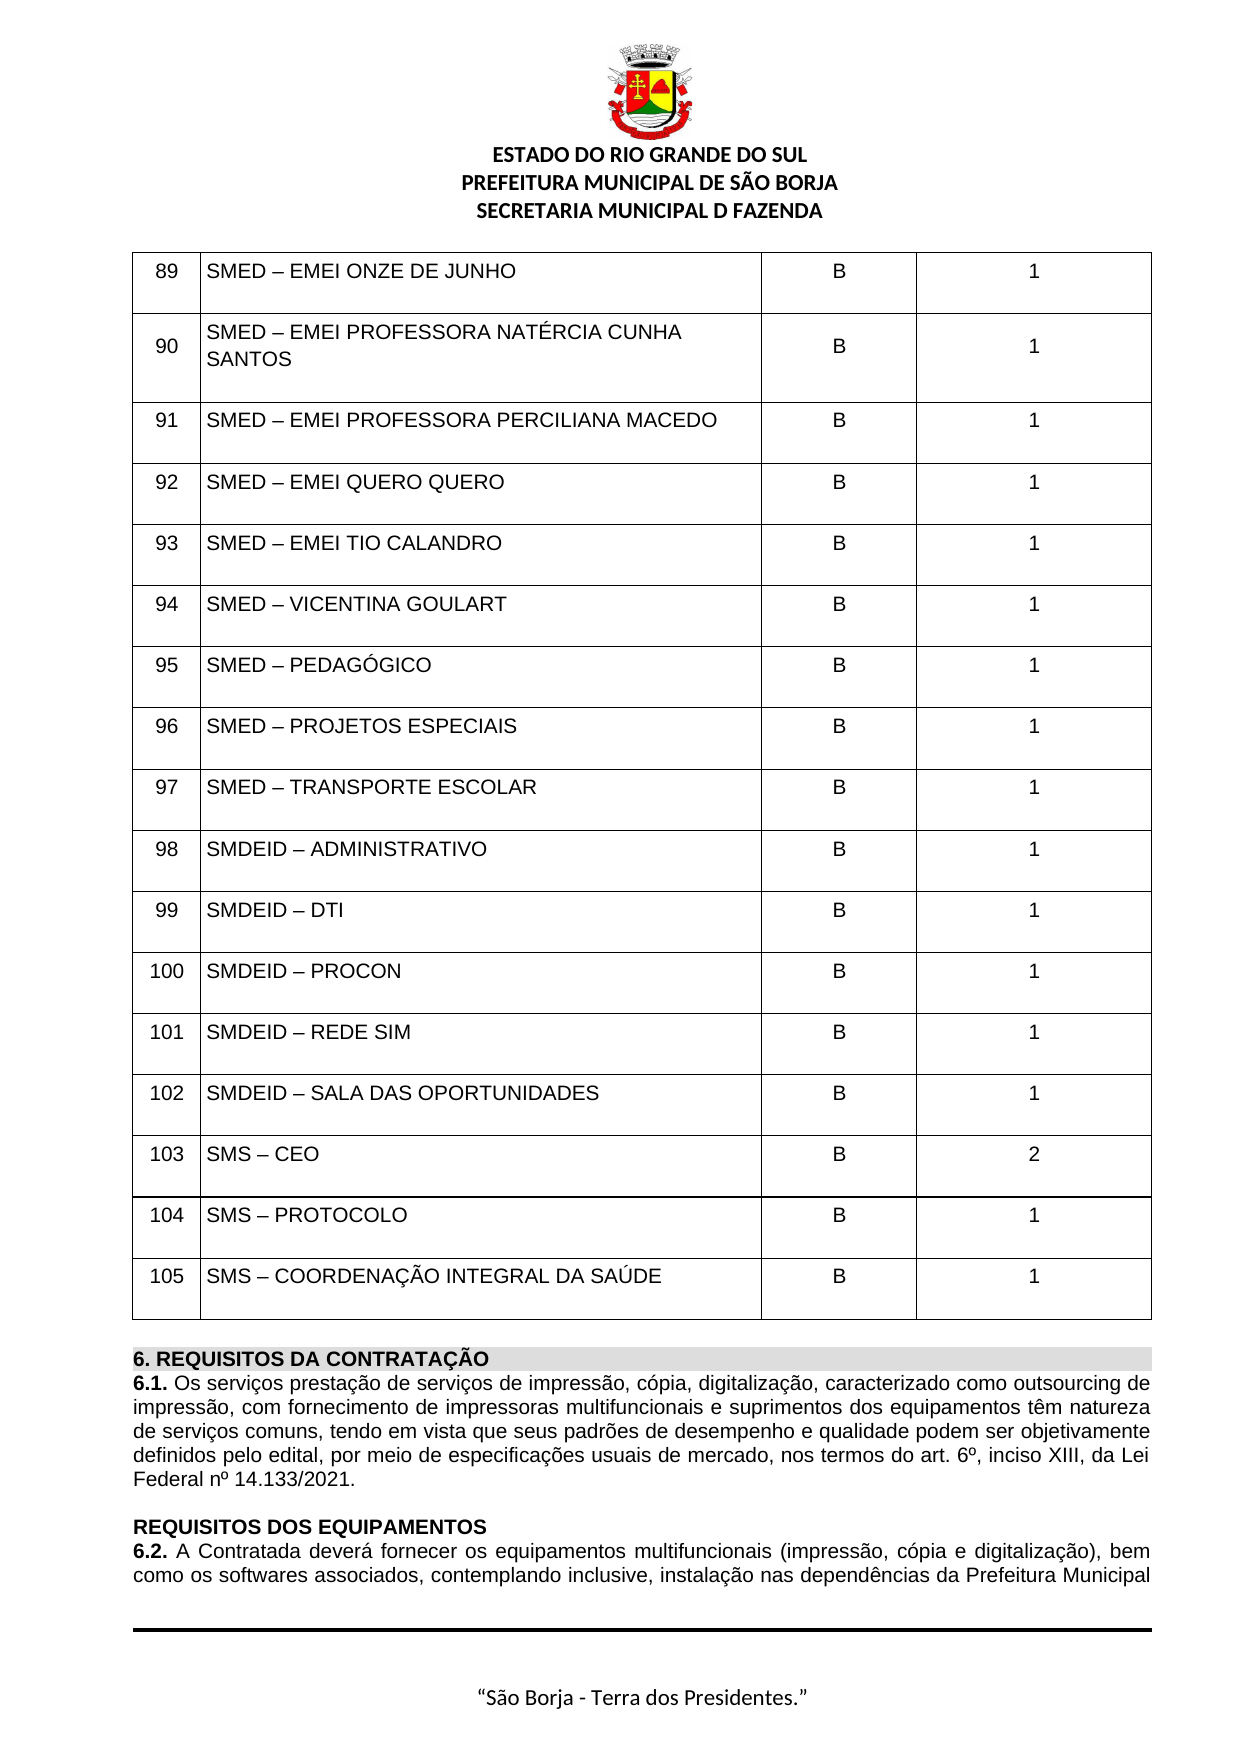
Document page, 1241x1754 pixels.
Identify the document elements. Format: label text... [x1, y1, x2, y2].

table_cell 99 [133, 892, 200, 952]
table_cell SMDEID – SALA DAS OPORTUNIDADES [201, 1075, 761, 1135]
table_cell 1 [917, 1259, 1151, 1319]
table_cell SMS – COORDENAÇÃO INTEGRAL DA SAÚDE [201, 1259, 761, 1319]
table_cell 1 [917, 464, 1151, 524]
table_cell SMED – EMEI ONZE DE JUNHO [201, 253, 761, 313]
table_cell SMDEID – PROCON [201, 953, 761, 1013]
table_cell 1 [917, 770, 1151, 829]
table_cell 1 [917, 1075, 1151, 1135]
table_cell B [762, 314, 916, 402]
table_cell SMDEID – DTI [201, 892, 761, 952]
table_cell 1 [917, 831, 1151, 891]
table_cell B [762, 1198, 916, 1258]
table_cell SMDEID – ADMINISTRATIVO [201, 831, 761, 891]
table_cell 92 [133, 464, 200, 524]
table_cell 1 [917, 1198, 1151, 1258]
table_cell 1 [917, 708, 1151, 768]
table_cell B [762, 586, 916, 646]
table_cell SMED – EMEI PROFESSORA PERCILIANA MACEDO [201, 403, 761, 463]
text 6.1. Os serviços prestação de serviços de impressão, cópia, digitalização, caracterizado como outsourcing de impressão, com fornecimento de impressoras multifuncionais e suprimentos dos equipamentos têm natureza de serviços comuns, tendo em vista que seus padrões de desempenho e qualidade podem ser objetivamente definidos pelo edital, por meio de especificações usuais de mercado, nos termos do art. 6º, inciso XIII, da Lei Federal nº 14.133/2021. [133, 1371, 1152, 1491]
table_cell 1 [917, 403, 1151, 463]
table_cell 93 [133, 525, 200, 585]
table_cell 1 [917, 1014, 1151, 1074]
table_cell 96 [133, 708, 200, 768]
table_cell 103 [133, 1136, 200, 1196]
table_cell B [762, 1136, 916, 1196]
table_cell 97 [133, 770, 200, 829]
table_cell 94 [133, 586, 200, 646]
table_cell 1 [917, 647, 1151, 707]
table_cell B [762, 464, 916, 524]
table_cell SMDEID – REDE SIM [201, 1014, 761, 1074]
table_cell 100 [133, 953, 200, 1013]
table_cell B [762, 770, 916, 829]
table_cell 101 [133, 1014, 200, 1074]
table_cell SMED – PROJETOS ESPECIAIS [201, 708, 761, 768]
table_cell 1 [917, 586, 1151, 646]
table_cell 105 [133, 1259, 200, 1319]
table_cell SMED – TRANSPORTE ESCOLAR [201, 770, 761, 829]
table_cell SMS – CEO [201, 1136, 761, 1196]
table_cell 104 [133, 1198, 200, 1258]
table_cell B [762, 253, 916, 313]
table_cell 98 [133, 831, 200, 891]
table_cell 102 [133, 1075, 200, 1135]
table_cell SMED – EMEI TIO CALANDRO [201, 525, 761, 585]
table_cell 1 [917, 314, 1151, 402]
table_cell SMED – EMEI PROFESSORA NATÉRCIA CUNHA SANTOS [201, 314, 761, 402]
table_cell B [762, 831, 916, 891]
table_cell 89 [133, 253, 200, 313]
table_cell 1 [917, 253, 1151, 313]
table_cell B [762, 708, 916, 768]
table_cell 1 [917, 892, 1151, 952]
table_cell B [762, 403, 916, 463]
table_cell B [762, 1259, 916, 1319]
table_cell B [762, 525, 916, 585]
table_cell 1 [917, 525, 1151, 585]
table_cell SMED – EMEI QUERO QUERO [201, 464, 761, 524]
picture [607, 44, 693, 140]
table_cell SMED – VICENTINA GOULART [201, 586, 761, 646]
table_cell 91 [133, 403, 200, 463]
text 6. REQUISITOS DA CONTRATAÇÃO [133, 1347, 1152, 1371]
table_cell 90 [133, 314, 200, 402]
table_cell B [762, 1075, 916, 1135]
table_cell B [762, 1014, 916, 1074]
table_cell 2 [917, 1136, 1151, 1196]
table_cell SMS – PROTOCOLO [201, 1198, 761, 1258]
table_cell B [762, 892, 916, 952]
table_cell 95 [133, 647, 200, 707]
table_cell SMED – PEDAGÓGICO [201, 647, 761, 707]
table_cell B [762, 647, 916, 707]
text REQUISITOS DOS EQUIPAMENTOS [133, 1515, 1152, 1539]
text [133, 1539, 1152, 1628]
table_cell 1 [917, 953, 1151, 1013]
table_cell B [762, 953, 916, 1013]
